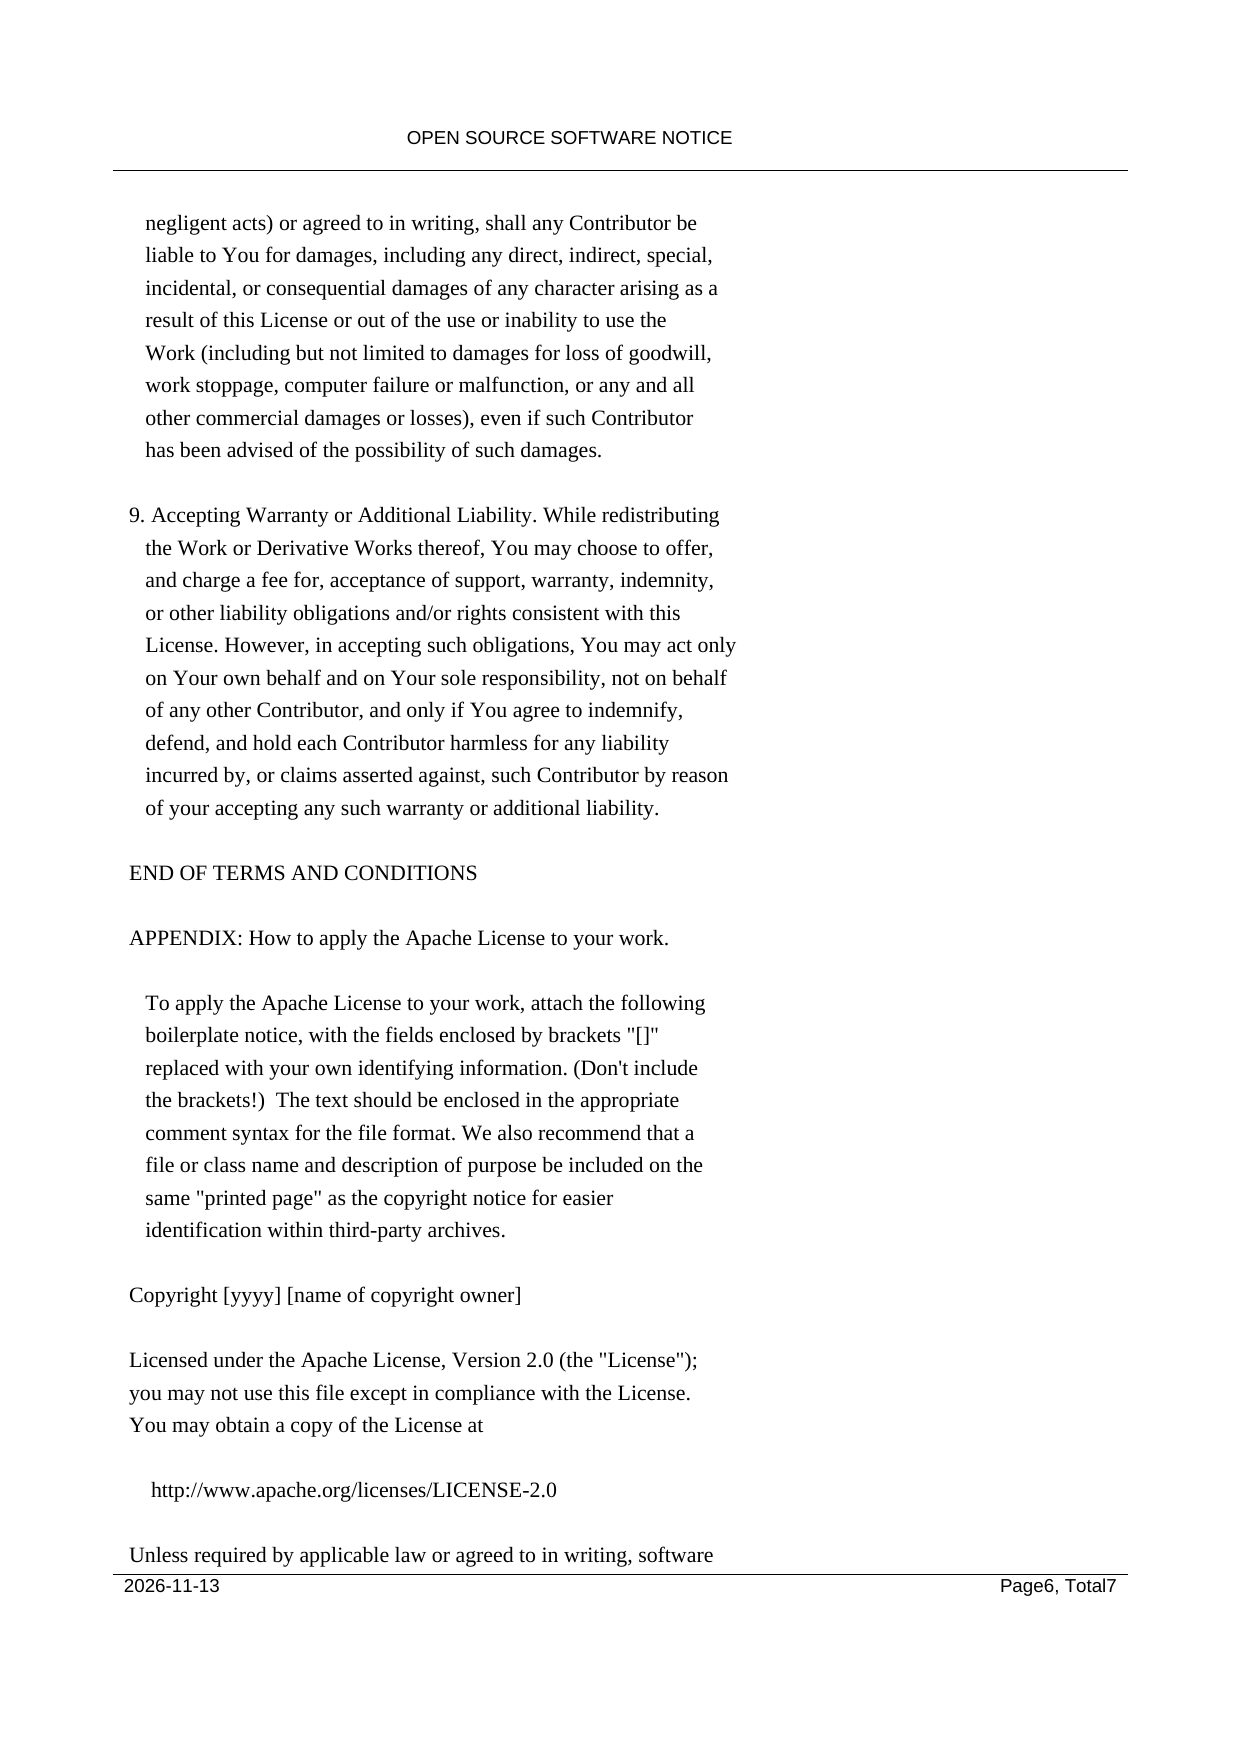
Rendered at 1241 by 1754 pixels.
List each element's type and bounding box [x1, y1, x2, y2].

text [112, 206, 1128, 1571]
